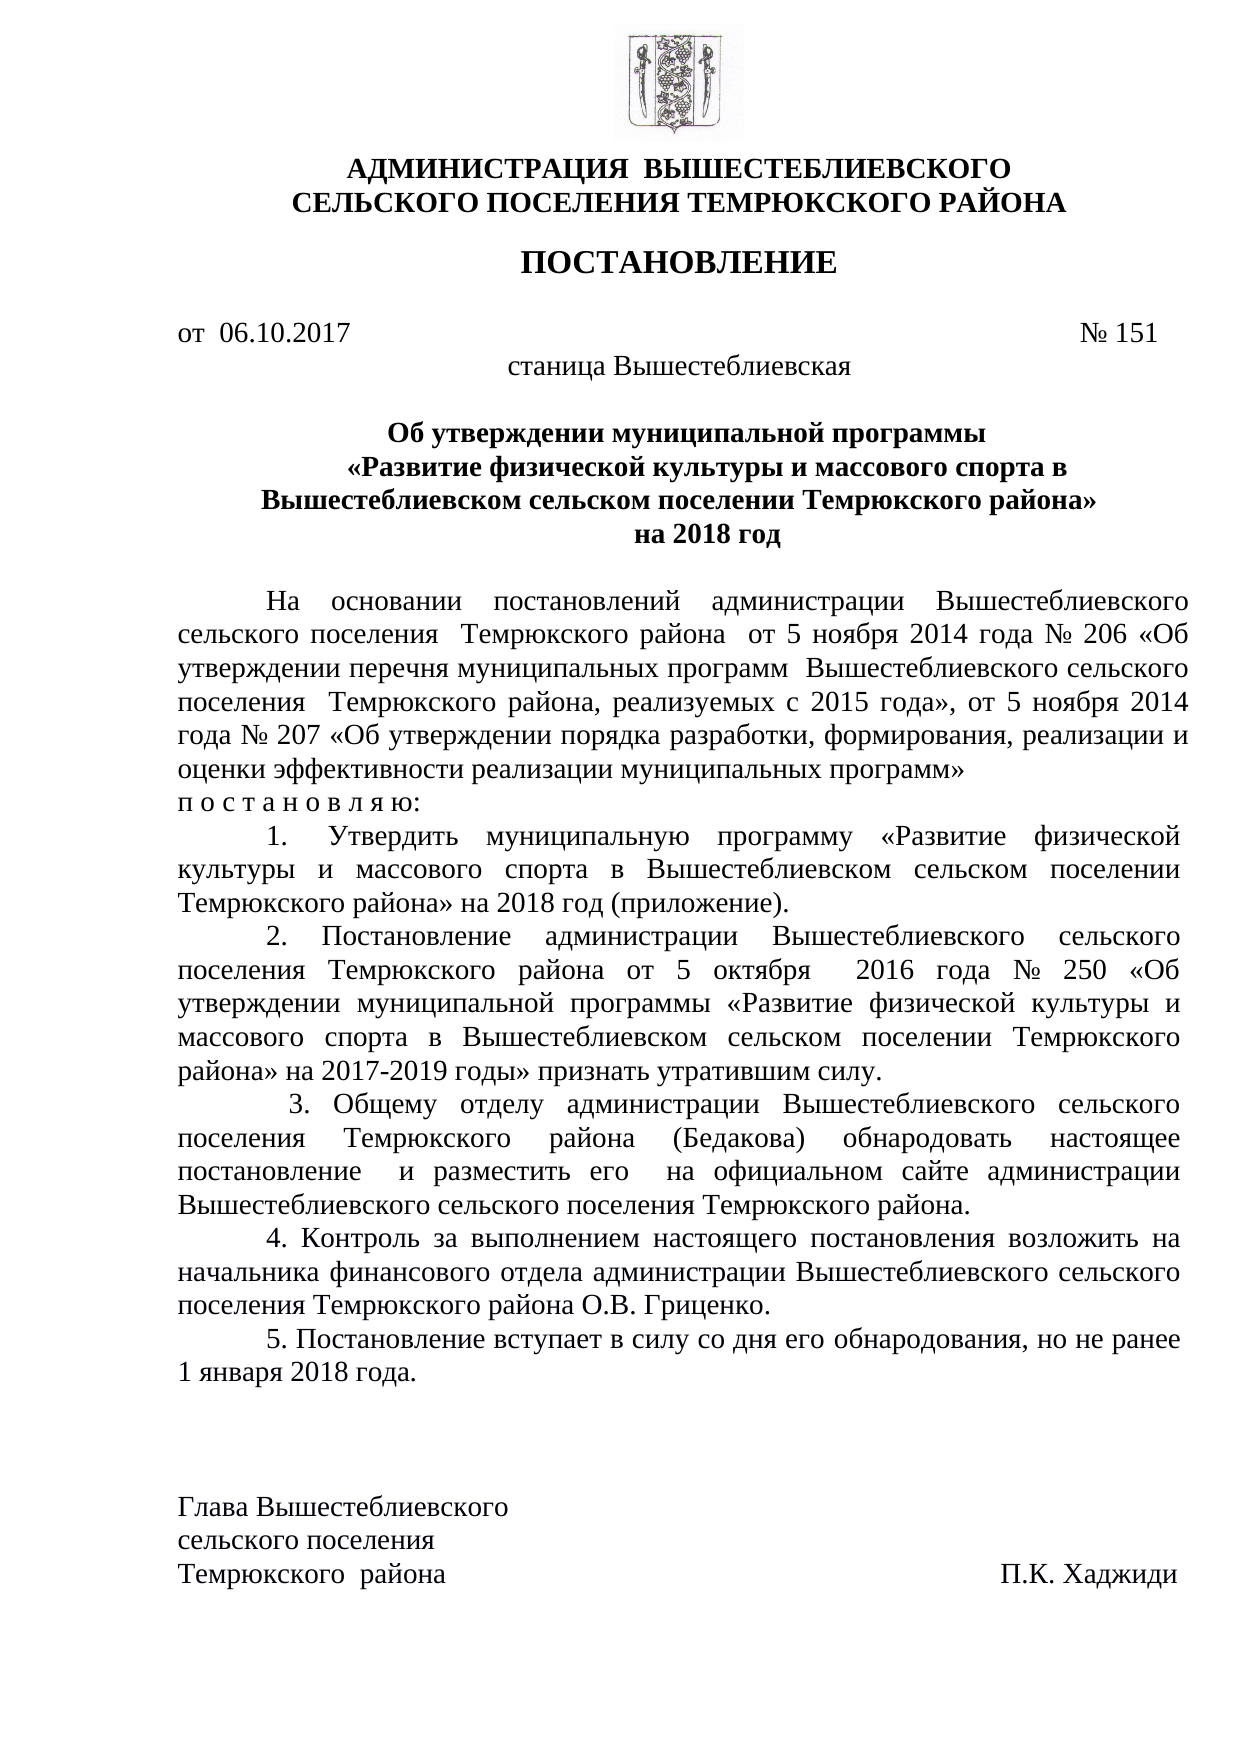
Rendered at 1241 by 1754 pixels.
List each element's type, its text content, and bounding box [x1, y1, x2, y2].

text Глава Вышестеблиевского [177, 1489, 1181, 1522]
text станица Вышестеблиевская [177, 348, 1181, 382]
text ПОСТАНОВЛЕНИЕ [177, 243, 1181, 281]
text Об утверждении муниципальной программы [177, 415, 1181, 449]
text 5. Постановление вступает в силу со дня его обнародования, но не ранее 1 января 2018 года. [177, 1321, 1181, 1388]
text АДМИНИСТРАЦИЯ ВЫШЕСТЕБЛИЕВСКОГО [177, 152, 1181, 185]
text На основании постановлений администрации Вышестеблиевского сельского поселения Темрюкского района от 5 ноября 2014 года № 206 «Об утверждении перечня муниципальных программ Вышестеблиевского сельского поселения Темрюкского района, реализуемых с 2015 года», от 5 ноября 2014 года № 207 «Об утверждении порядка разработки, формирования, реализации и оценки эффективности реализации муниципальных программ» [177, 583, 1189, 784]
text СЕЛЬСКОГО ПОСЕЛЕНИЯ ТЕМРЮКСКОГО РАЙОНА [177, 185, 1181, 219]
text 2. Постановление администрации Вышестеблиевского сельского поселения Темрюкского района от 5 октября 2016 года № 250 «Об утверждении муниципальной программы «Развитие физической культуры и массового спорта в Вышестеблиевском сельском поселении Темрюкского района» на 2017-2019 годы» признать утратившим силу. [177, 918, 1181, 1086]
text «Развитие физической культуры и массового спорта в Вышестеблиевском сельском поселении Темрюкского района» [177, 449, 1181, 516]
text сельского поселения [177, 1522, 1181, 1556]
picture [614, 24, 744, 141]
list Утвердить муниципальную программу «Развитие физической культуры и массового спорта в Вышестеблиевском сельском поселении Темрюкского района» на 2018 год (приложение). [177, 818, 1181, 918]
text на 2018 год [177, 516, 1181, 549]
text 4. Контроль за выполнением настоящего постановления возложить на начальника финансового отдела администрации Вышестеблиевского сельского поселения Темрюкского района О.В. Гриценко. [177, 1220, 1181, 1321]
text п о с т а н о в л я ю: [177, 784, 1189, 818]
text Темрюкского района П.К. Хаджиди [177, 1556, 1181, 1589]
text 3. Общему отделу администрации Вышестеблиевского сельского поселения Темрюкского района (Бедакова) обнародовать настоящее постановление и разместить его на официальном сайте администрации Вышестеблиевского сельского поселения Темрюкского района. [177, 1086, 1181, 1220]
text от 06.10.2017 № 151 [177, 315, 1181, 348]
